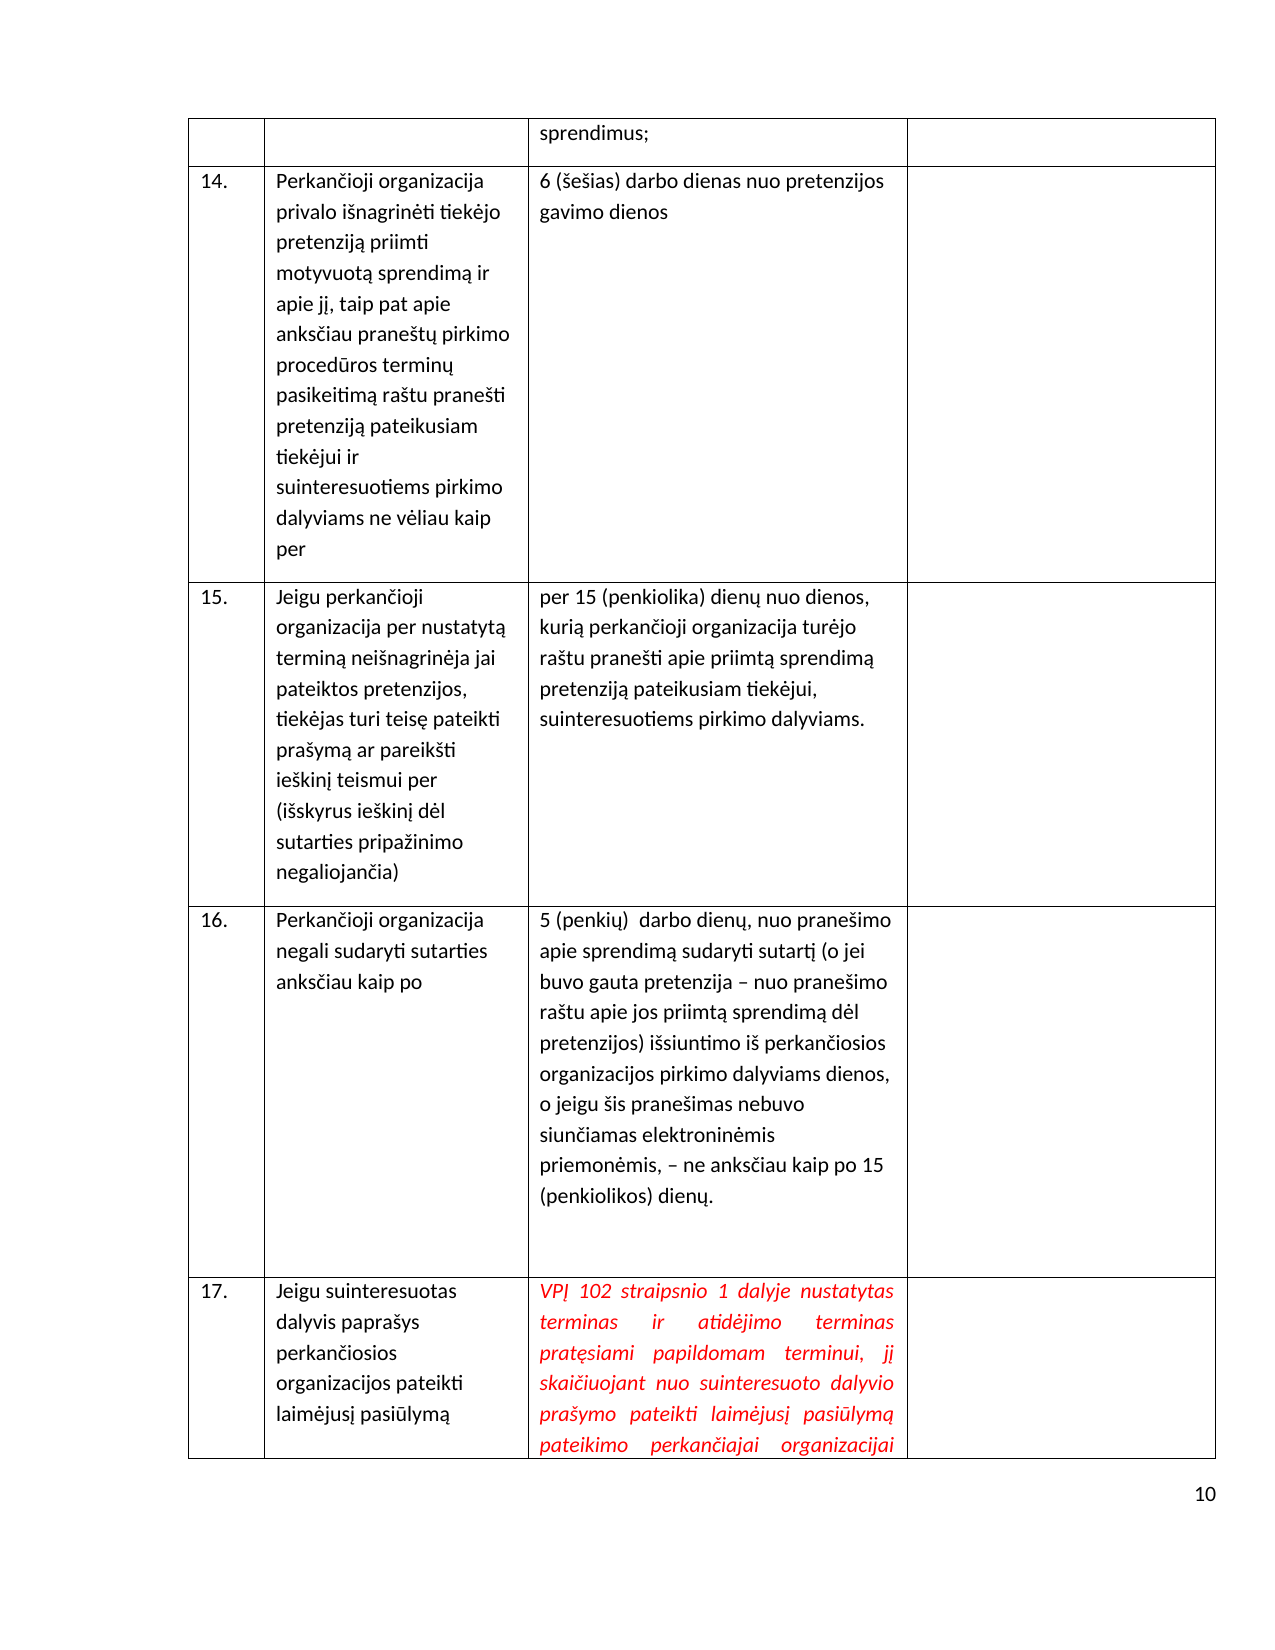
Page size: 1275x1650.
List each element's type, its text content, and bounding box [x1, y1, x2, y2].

table_cell Perkančioji organizacija privalo išnagrinėti tiekėjo pretenziją priimti motyvuotą sprendimą ir apie jį, taip pat apie anksčiau praneštų pirkimo procedūros terminų pasikeitimą raštu pranešti pretenziją pateikusiam tiekėjui ir suinteresuotiems pirkimo dalyviams ne vėliau kaip per [265, 167, 528, 582]
table_cell [189, 119, 264, 166]
table_cell Jeigu perkančioji organizacija per nustatytą terminą neišnagrinėja jai pateiktos pretenzijos, tiekėjas turi teisę pateikti prašymą ar pareikšti ieškinį teismui per (išskyrus ieškinį dėl sutarties pripažinimo negaliojančia) [265, 583, 528, 906]
table_cell 5 (penkių) darbo dienų, nuo pranešimo apie sprendimą sudaryti sutartį (o jei buvo gauta pretenzija – nuo pranešimo raštu apie jos priimtą sprendimą dėl pretenzijos) išsiuntimo iš perkančiosios organizacijos pirkimo dalyviams dienos, o jeigu šis pranešimas nebuvo siunčiamas elektroninėmis priemonėmis, – ne anksčiau kaip po 15 (penkiolikos) dienų. [529, 907, 907, 1277]
table_cell [908, 1278, 1215, 1457]
table_cell [908, 907, 1215, 1277]
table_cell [265, 1278, 528, 1457]
table_cell [189, 167, 264, 582]
table_cell [908, 119, 1215, 166]
table_cell [189, 1278, 264, 1457]
table_cell 6 (šešias) darbo dienas nuo pretenzijos gavimo dienos [529, 167, 907, 582]
table_cell [189, 583, 264, 906]
table_cell [908, 167, 1215, 582]
table_cell [908, 583, 1215, 906]
table_cell Perkančioji organizacija negali sudaryti sutarties anksčiau kaip po [265, 907, 528, 1277]
table_cell [189, 907, 264, 1277]
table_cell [265, 119, 528, 166]
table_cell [529, 119, 907, 166]
table_cell per 15 (penkiolika) dienų nuo dienos, kurią perkančioji organizacija turėjo raštu pranešti apie priimtą sprendimą pretenziją pateikusiam tiekėjui, suinteresuotiems pirkimo dalyviams. [529, 583, 907, 906]
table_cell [529, 1278, 907, 1457]
